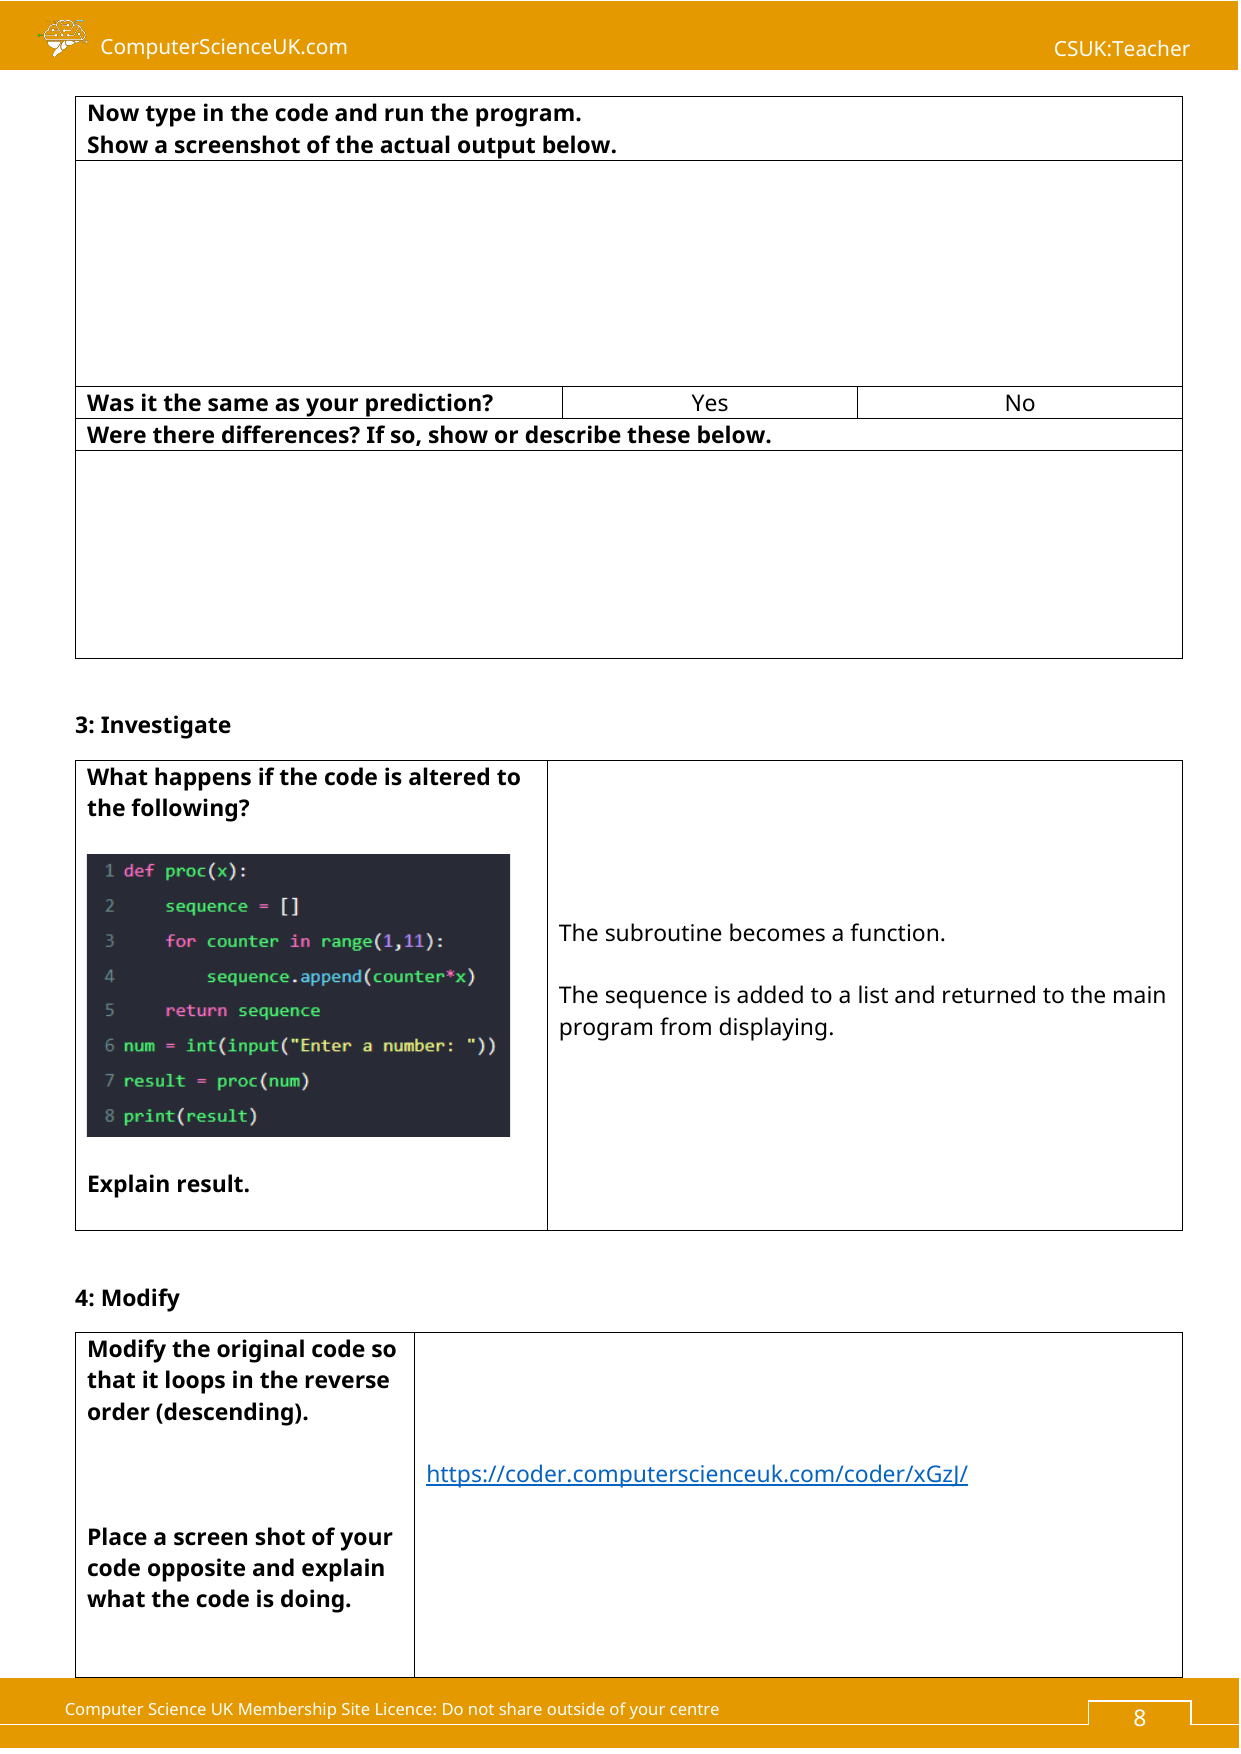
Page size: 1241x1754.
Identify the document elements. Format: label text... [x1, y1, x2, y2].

table_cell Yes [563, 387, 857, 418]
table_header What happens if the code is altered to the following? Explain result. [76, 761, 547, 1230]
table_header Now type in the code and run the program. Show a screenshot of the actual output below. [76, 97, 1182, 160]
text 4: Modify [75, 1281, 1165, 1313]
table_header Modify the original code so that it loops in the reverse order (descending). Place a screen shot of your code opposite and explain what the code is doing. [76, 1333, 414, 1677]
picture [86, 854, 511, 1137]
text 3: Investigate [75, 709, 1165, 741]
table_cell Was it the same as your prediction? [76, 387, 562, 418]
table_header https://coder.computerscienceuk.com/coder/xGzJ/ [415, 1333, 1182, 1677]
table_cell Were there differences? If so, show or describe these below. [76, 419, 1182, 450]
table_cell [76, 451, 1182, 658]
table_header The subroutine becomes a function. The sequence is added to a list and returned to the main program from displaying. [548, 761, 1182, 1230]
table_cell [76, 161, 1182, 386]
picture [37, 20, 88, 57]
table_cell No [858, 387, 1182, 418]
